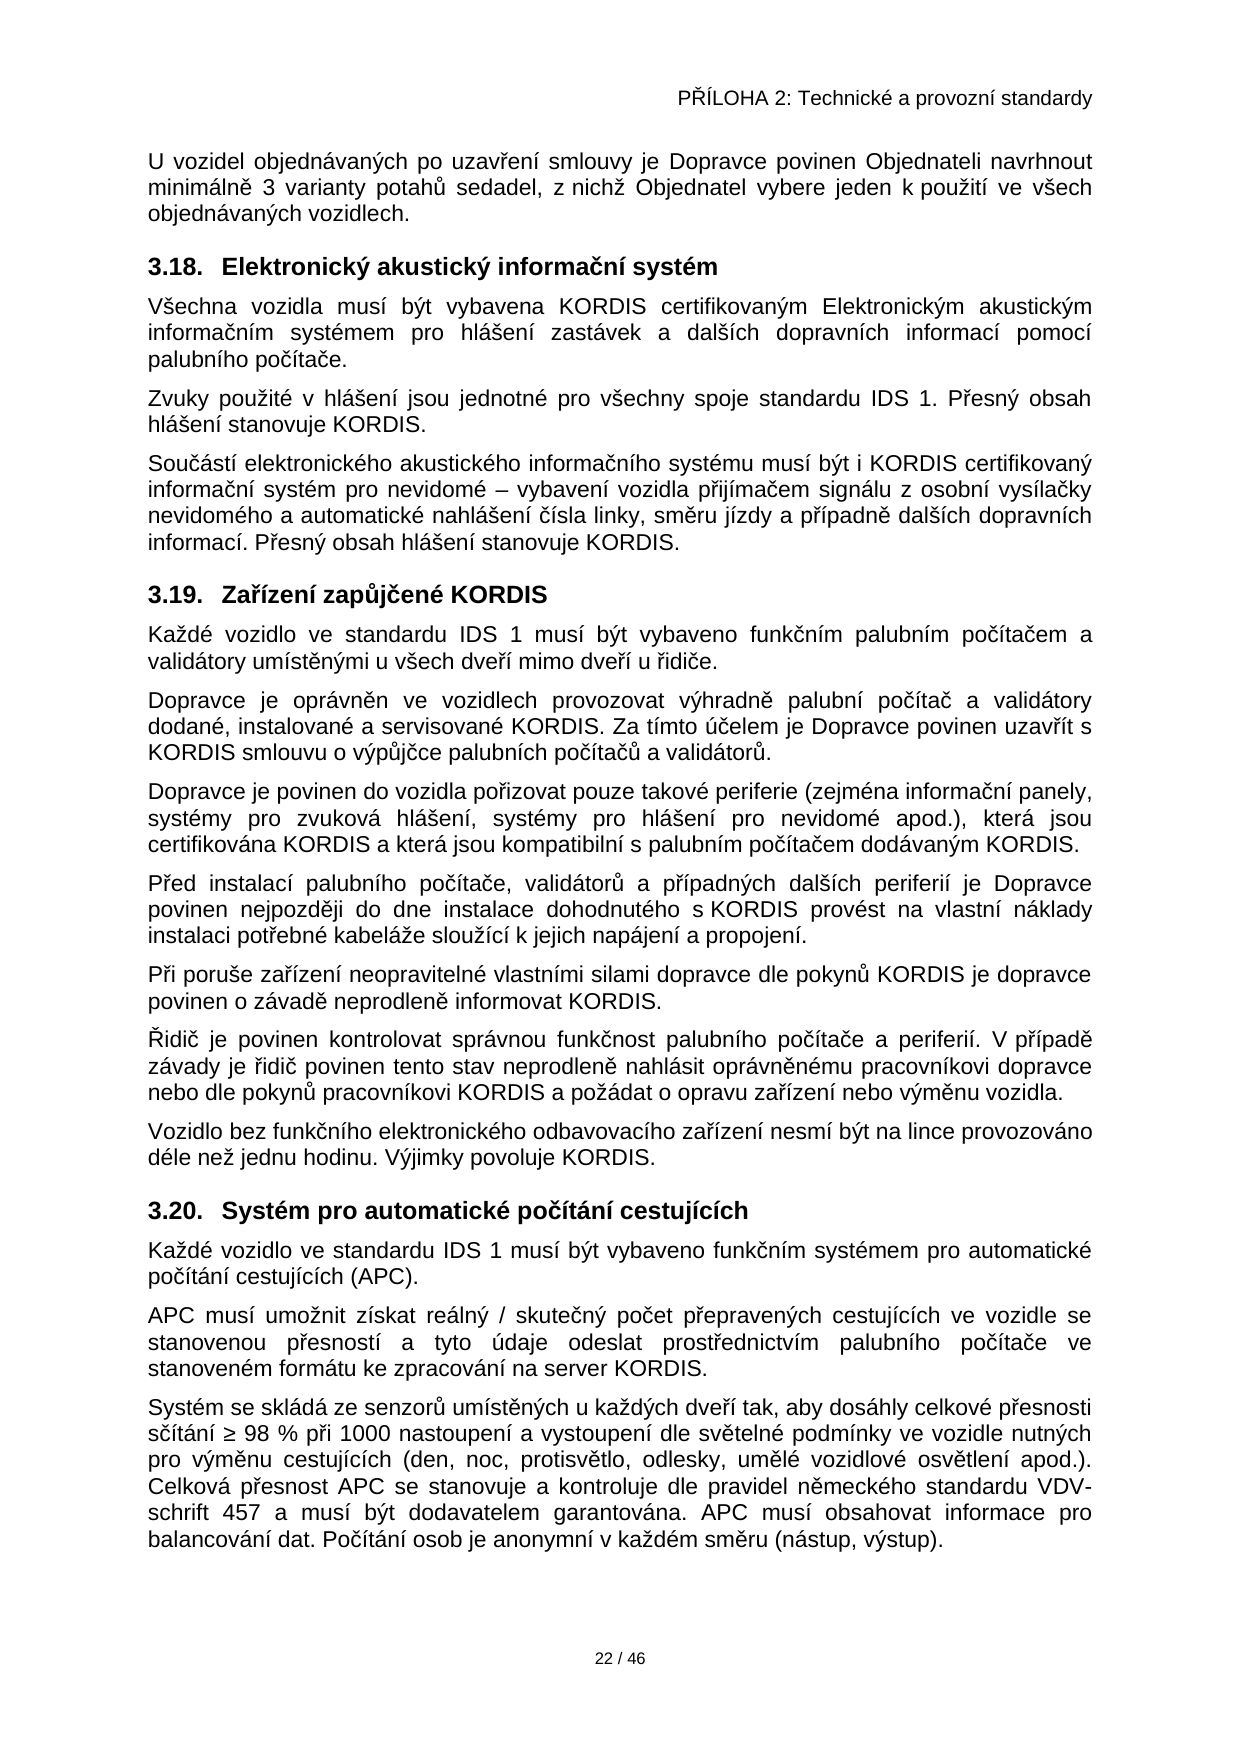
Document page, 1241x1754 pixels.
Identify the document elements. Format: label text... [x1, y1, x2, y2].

subtitle Elektronický akustický informační systém [148, 252, 1093, 280]
text Při poruše zařízení neopravitelné vlastními silami dopravce dle pokynů KORDIS je dopravce povinen o závadě neprodleně informovat KORDIS. [148, 961, 1093, 1014]
subtitle Systém pro automatické počítání cestujících [148, 1196, 1093, 1224]
text Zvuky použité v hlášení jsou jednotné pro všechny spoje standardu IDS 1. Přesný obsah hlášení stanovuje KORDIS. [148, 384, 1093, 437]
list Před instalací palubního počítače, validátorů a případných dalších periferií je Dopravce povinen nejpozději do dne instalace dohodnutého s KORDIS provést na vlastní náklady instalaci potřebné kabeláže sloužící k jejich napájení a propojení. [148, 870, 1093, 949]
text Součástí elektronického akustického informačního systému musí být i KORDIS certifikovaný informační systém pro nevidomé – vybavení vozidla přijímačem signálu z osobní vysílačky nevidomého a automatické nahlášení čísla linky, směru jízdy a případně dalších dopravních informací. Přesný obsah hlášení stanovuje KORDIS. [148, 450, 1093, 555]
text Systém se skládá ze senzorů umístěných u každých dveří tak, aby dosáhly celkové přesnosti sčítání ≥ 98 % při 1000 nastoupení a vystoupení dle světelné podmínky ve vozidle nutných pro výměnu cestujících (den, noc, protisvětlo, odlesky, umělé vozidlové osvětlení apod.). Celková přesnost APC se stanovuje a kontroluje dle pravidel německého standardu VDV-schrift 457 a musí být dodavatelem garantována. APC musí obsahovat informace pro balancování dat. Počítání osob je anonymní v každém směru (nástup, výstup). [148, 1394, 1093, 1552]
text Dopravce je povinen do vozidla pořizovat pouze takové periferie (zejména informační panely, systémy pro zvuková hlášení, systémy pro hlášení pro nevidomé apod.), která jsou certifikována KORDIS a která jsou kompatibilní s palubním počítačem dodávaným KORDIS. [148, 778, 1093, 857]
text Každé vozidlo ve standardu IDS 1 musí být vybaveno funkčním palubním počítačem a validátory umístěnými u všech dveří mimo dveří u řidiče. [148, 621, 1093, 674]
text APC musí umožnit získat reálný / skutečný počet přepravených cestujících ve vozidle se stanovenou přesností a tyto údaje odeslat prostřednictvím palubního počítače ve stanoveném formátu ke zpracování na server KORDIS. [148, 1302, 1093, 1381]
text Všechna vozidla musí být vybavena KORDIS certifikovaným Elektronickým akustickým informačním systémem pro hlášení zastávek a dalších dopravních informací pomocí palubního počítače. [148, 293, 1093, 372]
text Dopravce je oprávněn ve vozidlech provozovat výhradně palubní počítač a validátory dodané, instalované a servisované KORDIS. Za tímto účelem je Dopravce povinen uzavřít s KORDIS smlouvu o výpůjčce palubních počítačů a validátorů. [148, 687, 1093, 766]
text Vozidlo bez funkčního elektronického odbavovacího zařízení nesmí být na lince provozováno déle než jednu hodinu. Výjimky povoluje KORDIS. [148, 1118, 1093, 1171]
text Každé vozidlo ve standardu IDS 1 musí být vybaveno funkčním systémem pro automatické počítání cestujících (APC). [148, 1237, 1093, 1290]
text Řidič je povinen kontrolovat správnou funkčnost palubního počítače a periferií. V případě závady je řidič povinen tento stav neprodleně nahlásit oprávněnému pracovníkovi dopravce nebo dle pokynů pracovníkovi KORDIS a požádat o opravu zařízení nebo výměnu vozidla. [148, 1026, 1093, 1106]
subtitle Zařízení zapůjčené KORDIS [148, 580, 1093, 609]
text U vozidel objednávaných po uzavření smlouvy je Dopravce povinen Objednateli navrhnout minimálně 3 varianty potahů sedadel, z nichž Objednatel vybere jeden k použití ve všech objednávaných vozidlech. [148, 148, 1093, 227]
